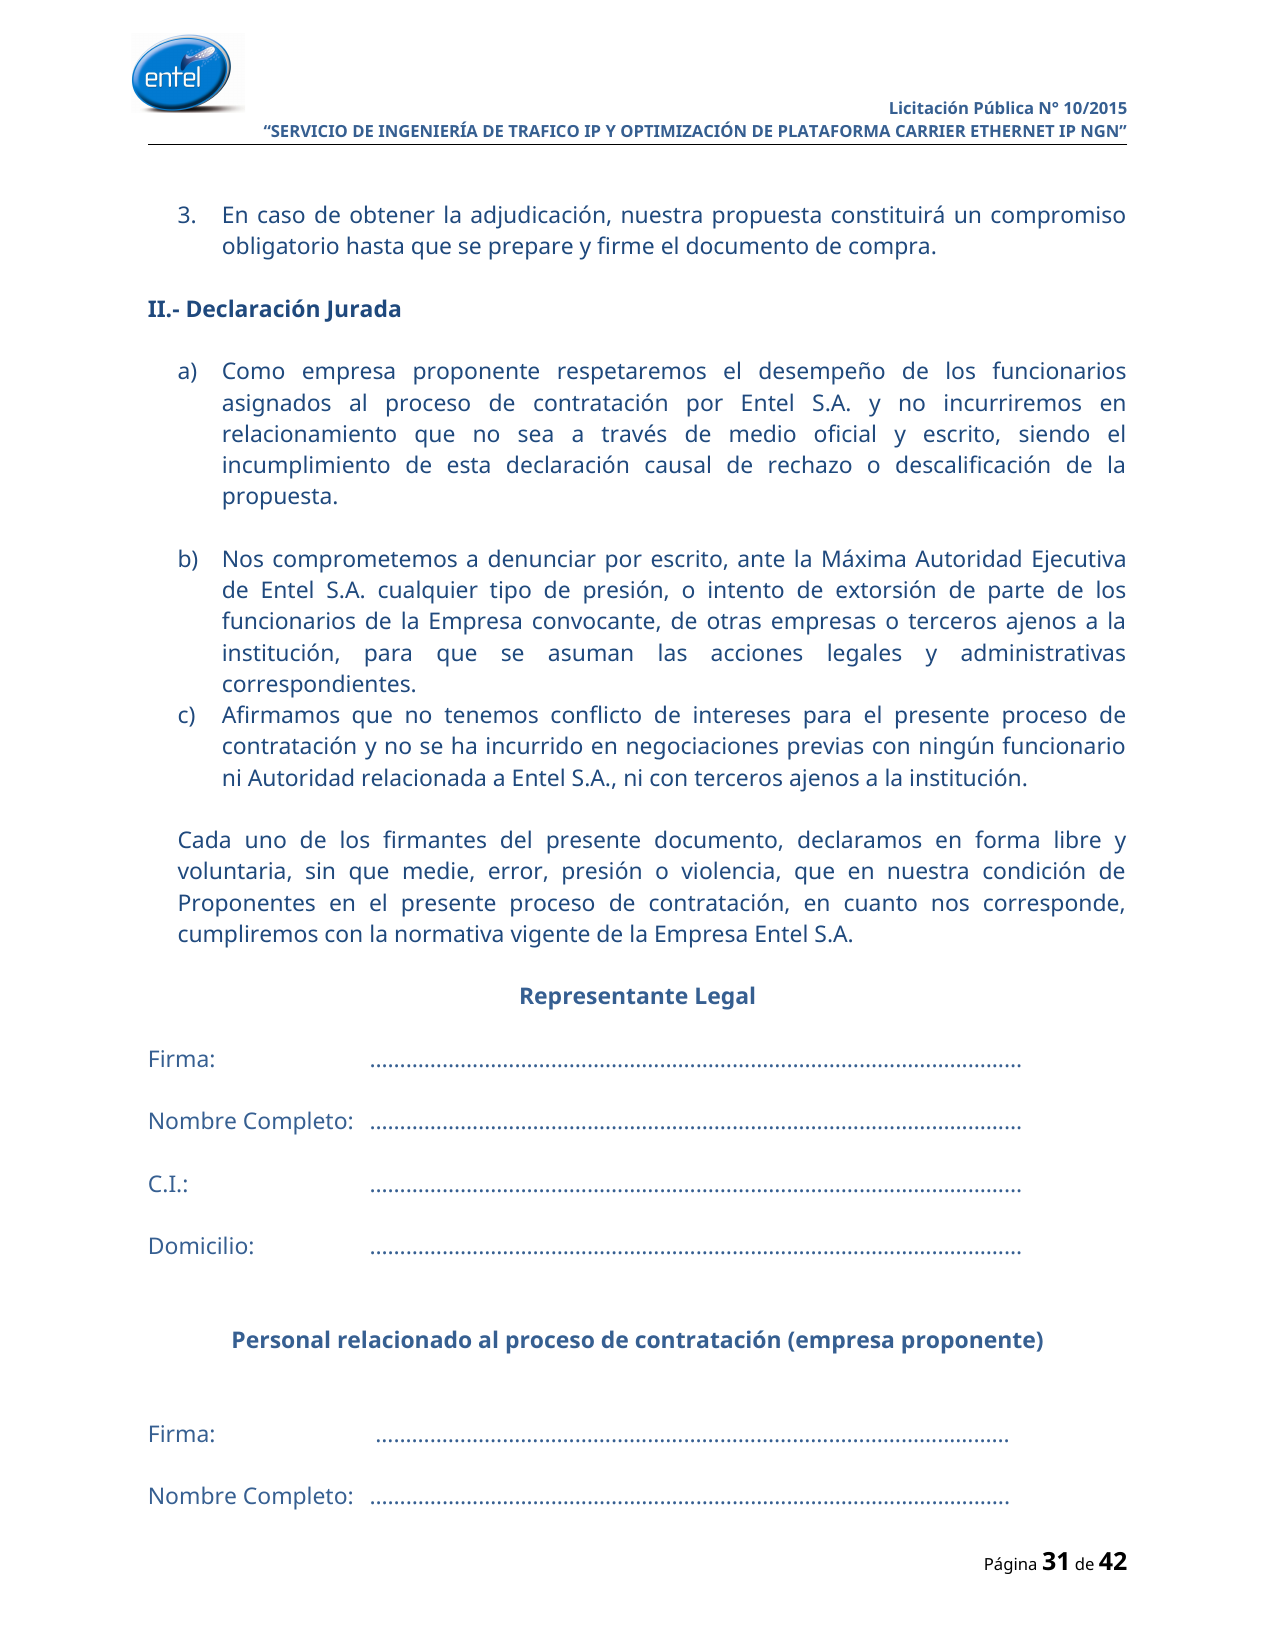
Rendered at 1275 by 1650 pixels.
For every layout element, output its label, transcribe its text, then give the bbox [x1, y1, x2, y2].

text Firma: …………………………………………………………………………………………… [148, 1418, 1127, 1449]
list Nos comprometemos a denunciar por escrito, ante la Máxima Autoridad Ejecutiva de Entel S.A. cualquier tipo de presión, o intento de extorsión de parte de los funcionarios de la Empresa convocante, de otras empresas o terceros ajenos a la institución, para que se asuman las acciones legales y administrativas correspondientes. [177, 543, 1127, 699]
text Nombre Completo: ……………………………………………………………………………………………… [148, 1105, 1127, 1137]
text Domicilio: ……………………………………………………………………………………………… [148, 1230, 1127, 1262]
text Nombre Completo: ……………………………………………………………………………………………. [148, 1480, 1127, 1512]
text Firma: ……………………………………………………………………………………………… [148, 1043, 1127, 1074]
list En caso de obtener la adjudicación, nuestra propuesta constituirá un compromiso obligatorio hasta que se prepare y firme el documento de compra. [177, 199, 1127, 262]
text Personal relacionado al proceso de contratación (empresa proponente) [148, 1324, 1127, 1355]
list Como empresa proponente respetaremos el desempeño de los funcionarios asignados al proceso de contratación por Entel S.A. y no incurriremos en relacionamiento que no sea a través de medio oficial y escrito, siendo el incumplimiento de esta declaración causal de rechazo o descalificación de la propuesta. [177, 355, 1127, 512]
text Cada uno de los firmantes del presente documento, declaramos en forma libre y voluntaria, sin que medie, error, presión o violencia, que en nuestra condición de Proponentes en el presente proceso de contratación, en cuanto nos corresponde, cumpliremos con la normativa vigente de la Empresa Entel S.A. [177, 824, 1127, 949]
picture [131, 33, 246, 113]
text C.I.: ……………………………………………………………………………………………… [148, 1168, 1127, 1199]
text Representante Legal [148, 980, 1127, 1012]
text II.- Declaración Jurada [148, 293, 1127, 324]
list Afirmamos que no tenemos conflicto de intereses para el presente proceso de contratación y no se ha incurrido en negociaciones previas con ningún funcionario ni Autoridad relacionada a Entel S.A., ni con terceros ajenos a la institución. [177, 699, 1127, 793]
